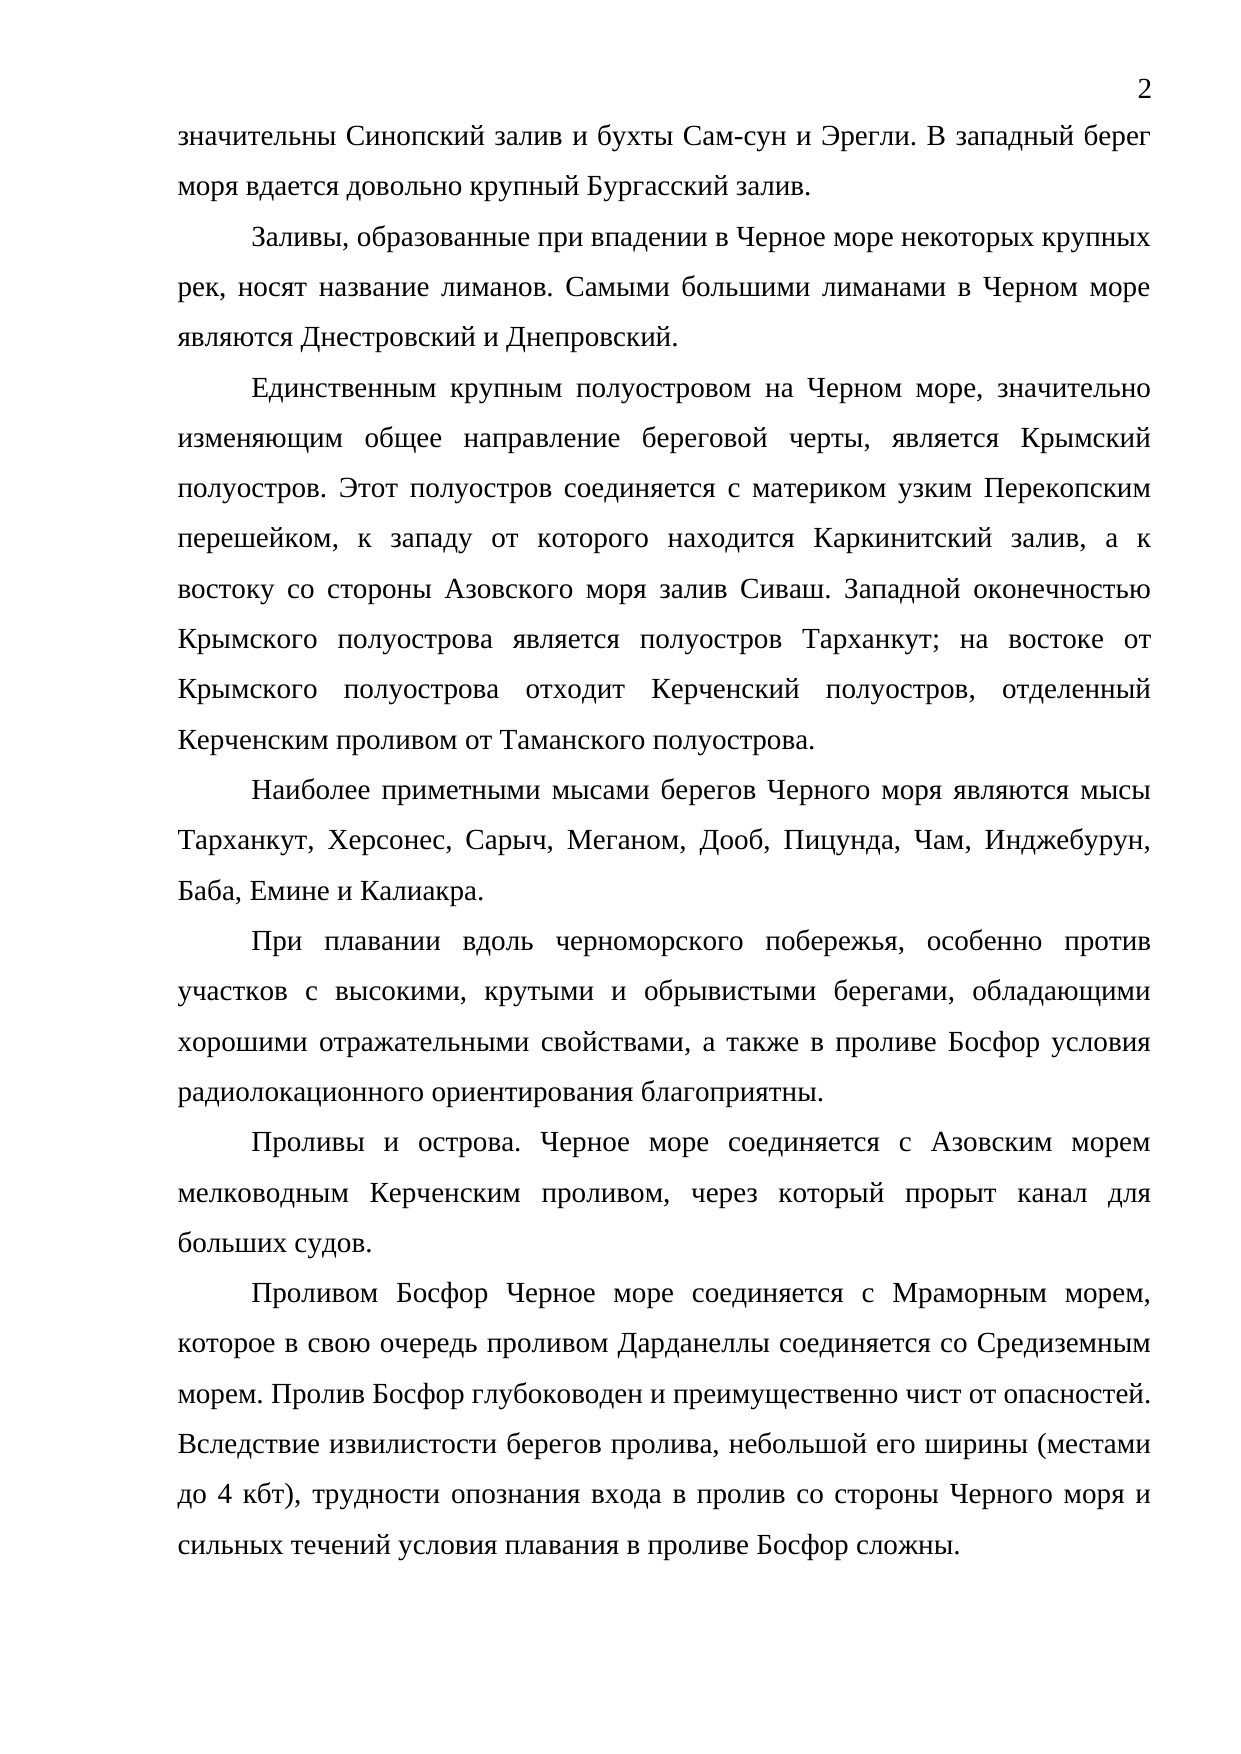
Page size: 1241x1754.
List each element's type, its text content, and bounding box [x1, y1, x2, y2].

text Наиболее приметными мысами берегов Черного моря являются мысы Тарханкут, Херсонес, Сарыч, Меганом, Дооб, Пицунда, Чам, Инджебурун, Баба, Емине и Калиакра. [177, 772, 1152, 906]
text При плавании вдоль черноморского побережья, особенно против участков с высокими, крутыми и обрывистыми берегами, обладающими хорошими отражательными свойствами, а также в проливе Босфор условия радиолокационного ориентирования благоприятны. [177, 923, 1152, 1108]
text Заливы, образованные при впадении в Черное море некоторых крупных рек, носят название лиманов. Самыми большими лиманами в Черном море являются Днестровский и Днепровский. [177, 219, 1152, 353]
text Единственным крупным полуостровом на Черном море, значительно изменяющим общее направление береговой черты, является Крымский полуостров. Этот полуостров соединяется с материком узким Перекопским перешейком, к западу от которого находится Каркинитский залив, а к востоку со стороны Азовского моря залив Сиваш. Западной оконечностью Крымского полуострова является полуостров Тарханкут; на востоке от Крымского полуострова отходит Керченский полуостров, отделенный Керченским проливом от Таманского полуострова. [177, 370, 1152, 755]
text Проливы и острова. Черное море соединяется с Азовским морем мелководным Керченским проливом, через который прорыт канал для больших судов. [177, 1124, 1152, 1258]
text Проливом Босфор Черное море соединяется с Мраморным морем, которое в свою очередь проливом Дарданеллы соединяется со Средиземным морем. Пролив Босфор глубоководен и преимущественно чист от опасностей. Вследствие извилистости берегов пролива, небольшой его ширины (местами до 4 кбт), трудности опознания входа в пролив со стороны Черного моря и сильных течений условия плавания в проливе Босфор сложны. [177, 1275, 1152, 1560]
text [177, 118, 1152, 202]
